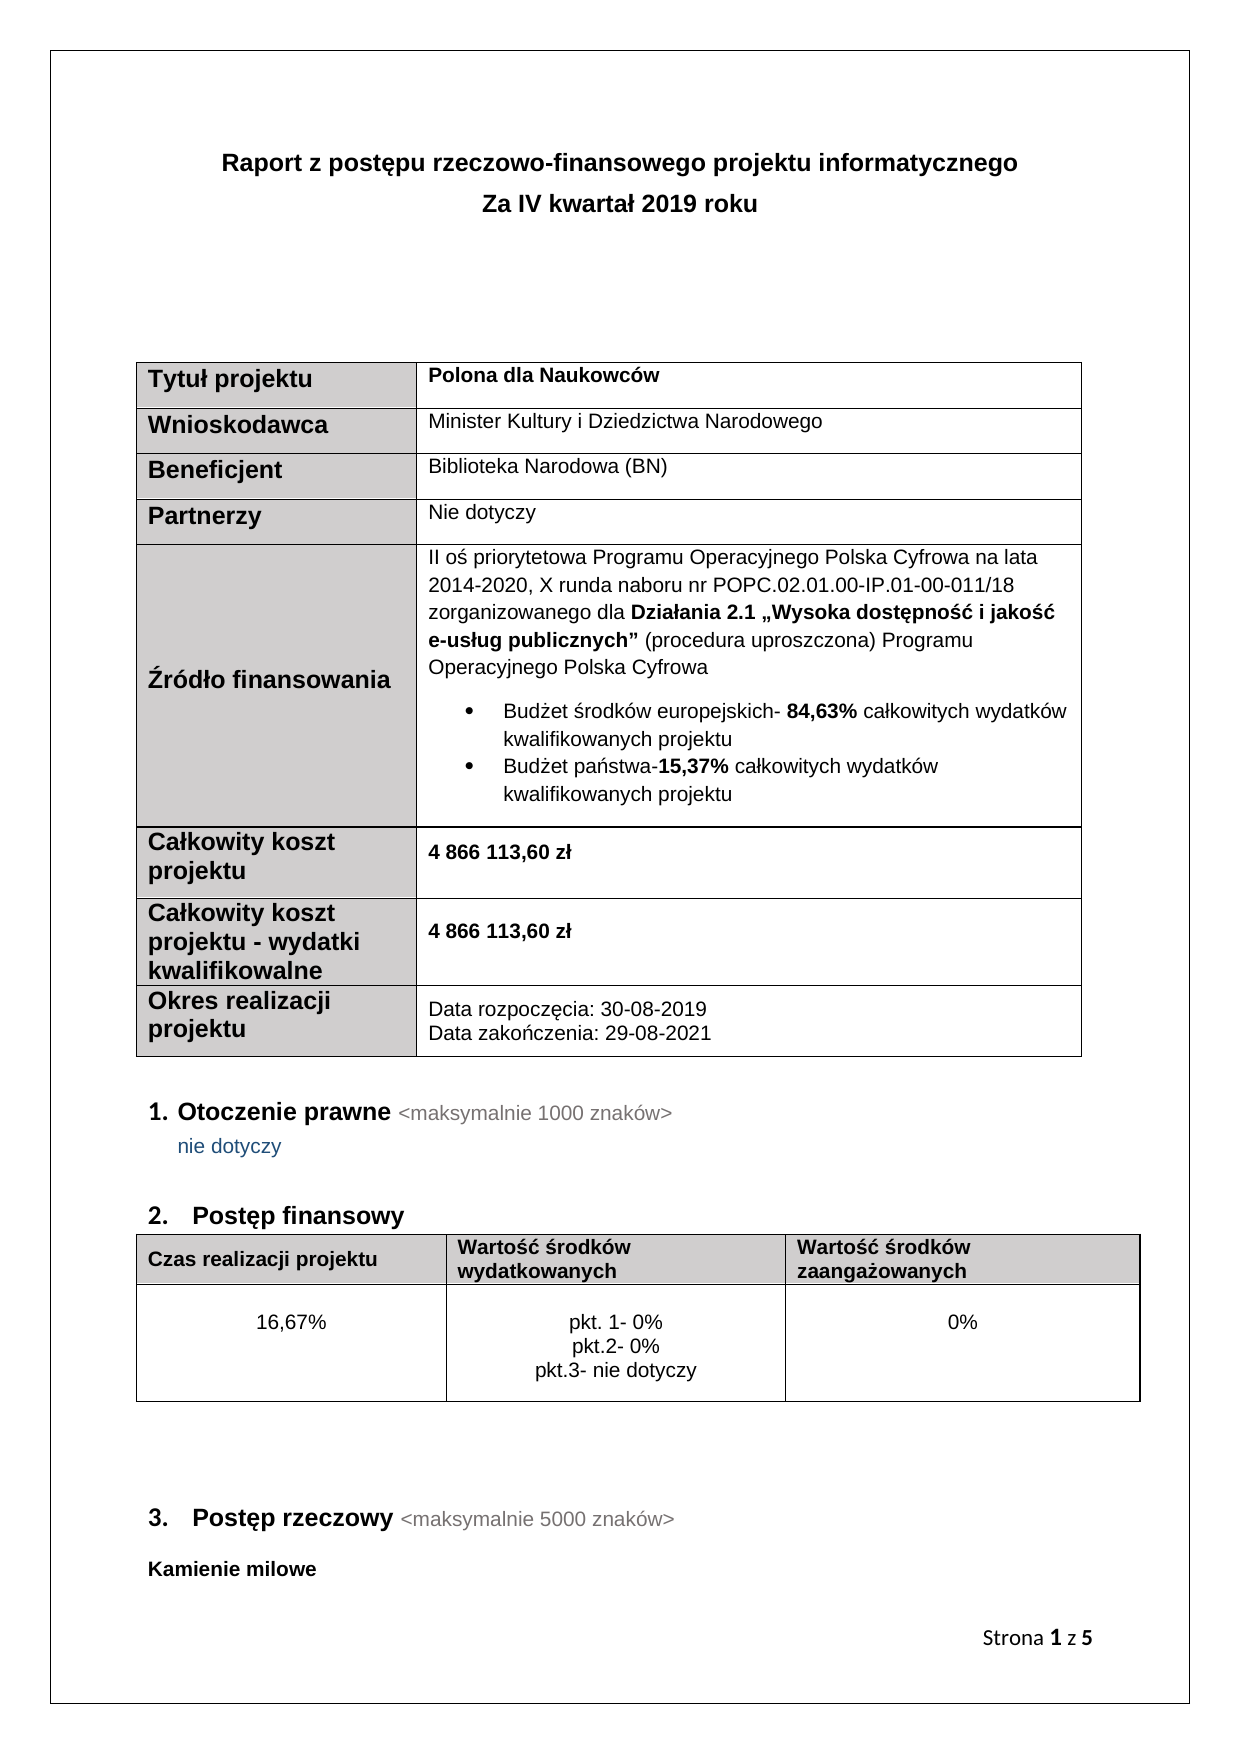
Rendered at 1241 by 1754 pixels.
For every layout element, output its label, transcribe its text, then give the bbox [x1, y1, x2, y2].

table_cell Wnioskodawca [137, 409, 416, 453]
table_cell Okres realizacji projektu [137, 986, 416, 1056]
subtitle Raport z postępu rzeczowo-finansowego projektu informatycznego [148, 147, 1093, 176]
text Kamienie milowe [148, 1556, 1093, 1580]
table_cell 4 866 113,60 zł [417, 899, 1081, 985]
table_header Wartość środków wydatkowanych [447, 1235, 785, 1283]
table_header Czas realizacji projektu [137, 1235, 446, 1283]
subtitle Otoczenie prawne <maksymalnie 1000 znaków> [148, 1094, 1063, 1127]
table_header Wartość środków zaangażowanych [786, 1235, 1139, 1283]
table_cell Data rozpoczęcia: 30-08-2019 Data zakończenia: 29-08-2021 [417, 986, 1081, 1056]
subtitle Postęp rzeczowy <maksymalnie 5000 znaków> [148, 1500, 1093, 1533]
table_cell 16,67% [137, 1285, 446, 1401]
subtitle Za IV kwartał 2019 roku [148, 189, 1093, 217]
table_cell Całkowity koszt projektu - wydatki kwalifikowalne [137, 899, 416, 985]
subtitle Postęp finansowy [148, 1198, 1093, 1231]
table_cell pkt. 1- 0% pkt.2- 0% pkt.3- nie dotyczy [447, 1285, 785, 1401]
subtitle nie dotyczy [148, 1134, 1093, 1158]
table_cell Minister Kultury i Dziedzictwa Narodowego [417, 409, 1081, 453]
table_cell 0% [786, 1285, 1139, 1401]
table_cell 4 866 113,60 zł [417, 828, 1081, 897]
table_cell Beneficjent [137, 454, 416, 498]
table_cell Partnerzy [137, 500, 416, 544]
table_cell Źródło finansowania [137, 545, 416, 826]
table_header Polona dla Naukowców [417, 363, 1081, 407]
table_cell Nie dotyczy [417, 500, 1081, 544]
table_cell II oś priorytetowa Programu Operacyjnego Polska Cyfrowa na lata 2014-2020, X runda naboru nr POPC.02.01.00-IP.01-00-011/18 zorganizowanego dla Działania 2.1 „Wysoka dostępność i jakość e-usług publicznych” (procedura uproszczona) Programu Operacyjnego Polska Cyfrowa Budżet środków europejskich- 84,63% całkowitych wydatków kwalifikowanych projektu Budżet państwa-15,37% całkowitych wydatków kwalifikowanych projektu [417, 545, 1081, 826]
table_header Tytuł projektu [137, 363, 416, 407]
table_cell Biblioteka Narodowa (BN) [417, 454, 1081, 498]
table_cell Całkowity koszt projektu [137, 828, 416, 897]
